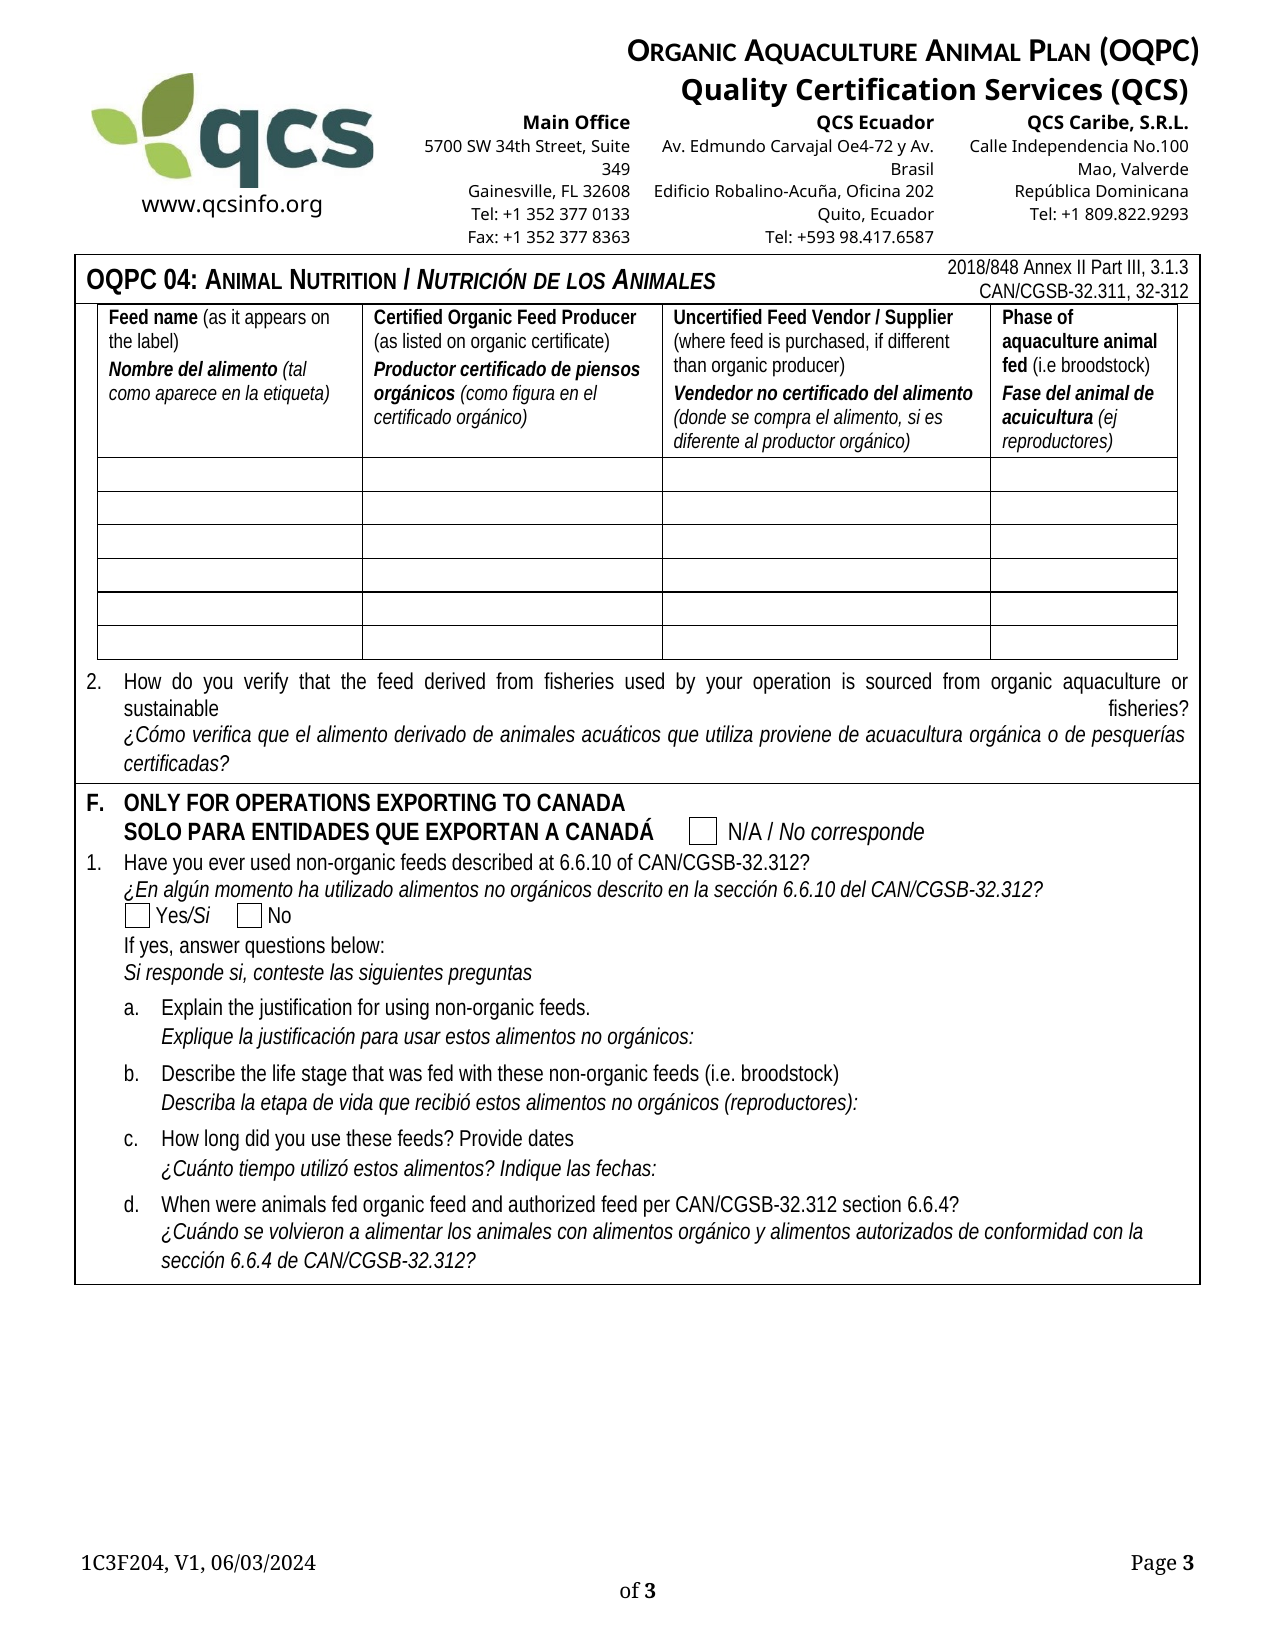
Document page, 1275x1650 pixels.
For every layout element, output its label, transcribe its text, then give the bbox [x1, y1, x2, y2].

table_cell How do you verify that the feed derived from fisheries used by your operation is sourced from organic aquaculture or sustainable fisheries? ¿Cómo verifica que el alimento derivado de animales acuáticos que utiliza proviene de acuacultura orgánica o de pesquerías certificadas? [76, 304, 1199, 783]
picture [91, 73, 374, 188]
table_header OQPC 04: Animal Nutrition / Nutrición de los Animales [76, 255, 842, 303]
table_header 2018/848 Annex II Part III, 3.1.3 CAN/CGSB-32.311, 32-312 [842, 255, 1199, 303]
table_cell ONLY FOR OPERATIONS EXPORTING TO CANADA SOLO PARA ENTIDADES QUE EXPORTAN A CANADÁ N/A / No corresponde Have you ever used non-organic feeds described at 6.6.10 of CAN/CGSB-32.312? ¿En algún momento ha utilizado alimentos no orgánicos descrito en la sección 6.6.10 del CAN/CGSB-32.312? Yes/Si No If yes, answer questions below: Si responde si, conteste las siguientes preguntas Explain the justification for using non-organic feeds. Explique la justificación para usar estos alimentos no orgánicos: Describe the life stage that was fed with these non-organic feeds (i.e. broodstock) Describa la etapa de vida que recibió estos alimentos no orgánicos (reproductores): How long did you use these feeds? Provide dates ¿Cuánto tiempo utilizó estos alimentos? Indique las fechas: When were animals fed organic feed and authorized feed per CAN/CGSB-32.312 section 6.6.4? ¿Cuándo se volvieron a alimentar los animales con alimentos orgánico y alimentos autorizados de conformidad con la sección 6.6.4 de CAN/CGSB-32.312? [76, 784, 1199, 1284]
